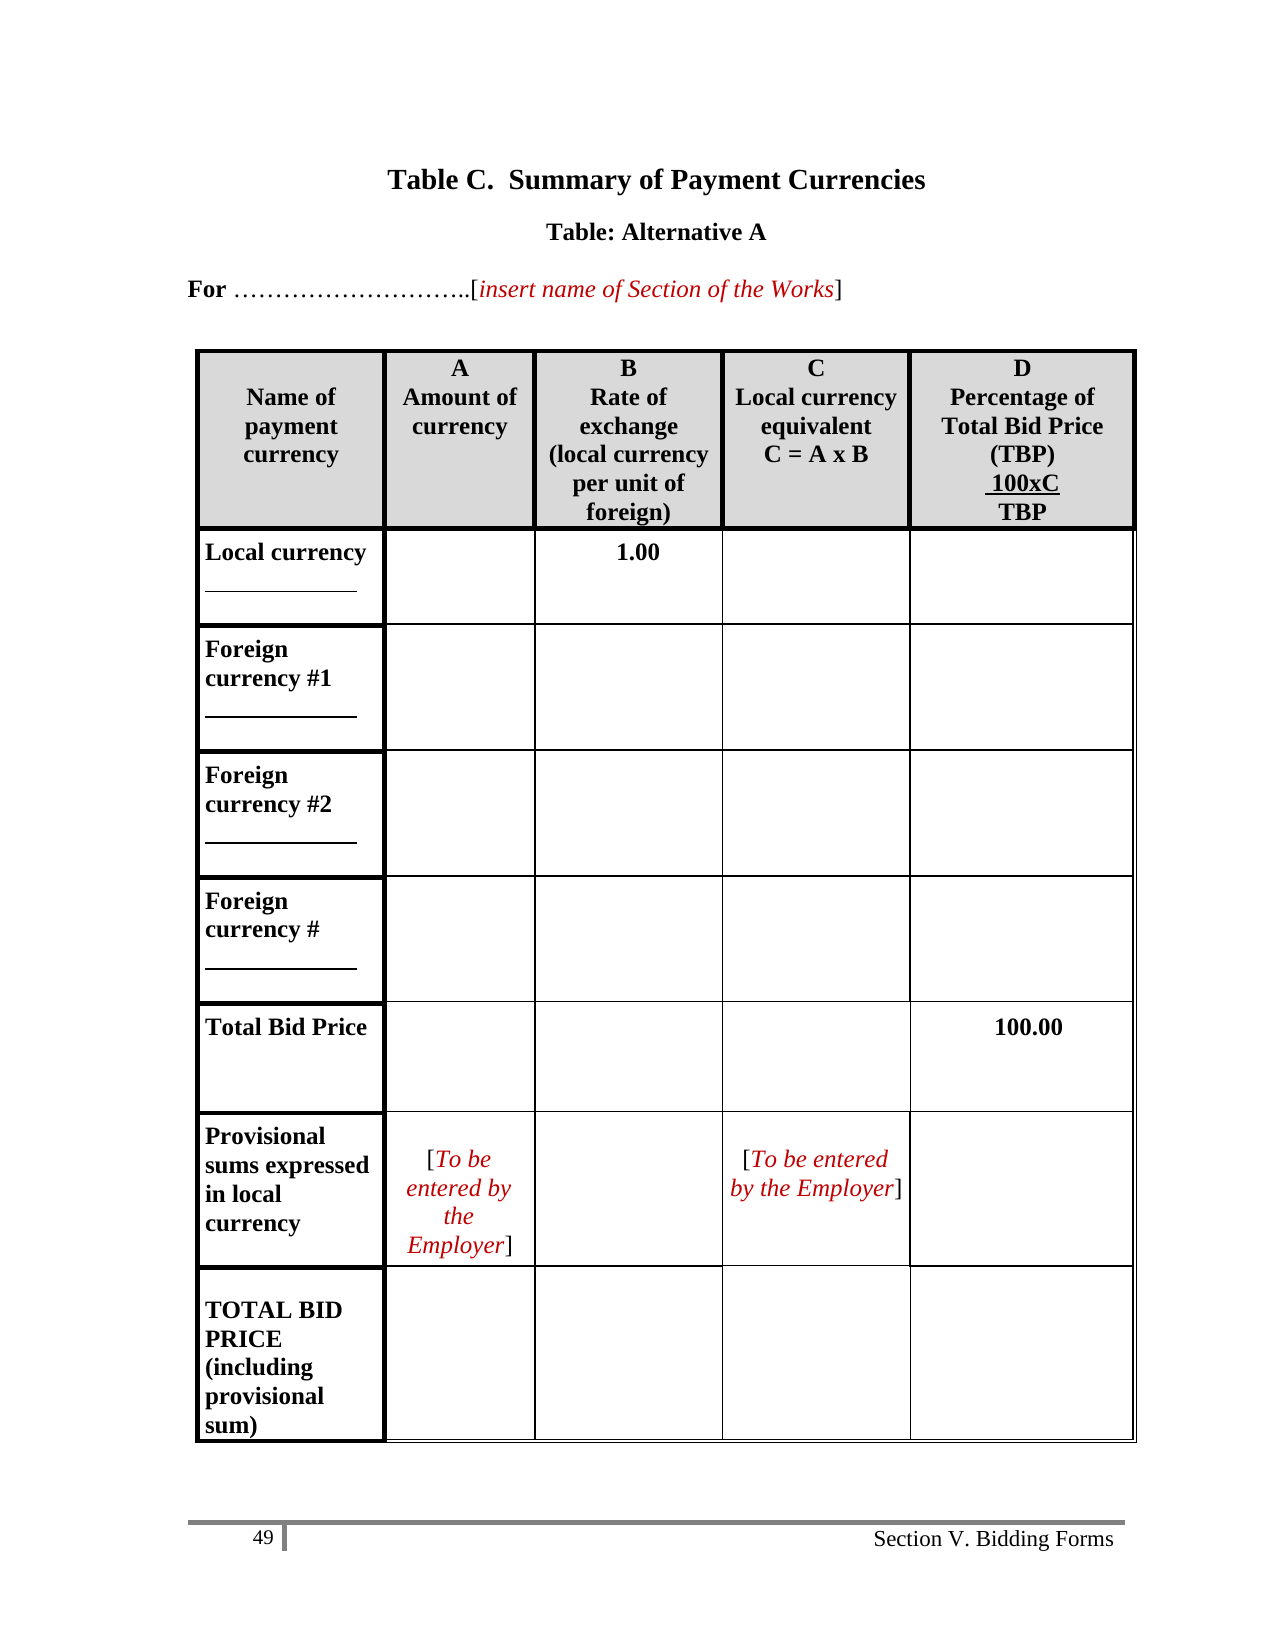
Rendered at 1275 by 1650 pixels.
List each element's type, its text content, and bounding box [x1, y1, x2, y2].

table_cell [723, 1266, 910, 1439]
table_cell [387, 1002, 534, 1111]
table_header D Percentage of Total Bid Price (TBP) 100xC TBP [912, 353, 1132, 526]
table_cell 100.00 [911, 1002, 1132, 1111]
table_cell [723, 625, 909, 749]
table_cell [536, 751, 722, 875]
table_cell [387, 531, 534, 623]
table_cell [387, 751, 534, 875]
table_cell [387, 877, 534, 1001]
table_header C Local currency equivalent C = A x B [725, 353, 907, 526]
table_cell Foreign currency # [200, 880, 382, 1001]
table_cell [387, 625, 534, 749]
table_header B Rate of exchange (local currency per unit of foreign) [537, 353, 720, 526]
table_cell Provisional sums expressed in local currency [200, 1115, 382, 1265]
table_cell [To be entered by the Employer] [387, 1112, 534, 1265]
table_cell [723, 531, 909, 623]
table_cell [387, 1267, 534, 1439]
table_cell 1.00 [536, 531, 722, 623]
text Table: Alternative A [187, 217, 1125, 246]
table_cell [536, 625, 722, 749]
table_cell Local currency [200, 531, 382, 623]
table_cell Foreign currency #2 [200, 754, 382, 875]
table_header Name of payment currency [200, 353, 382, 526]
table_cell [911, 531, 1132, 623]
table_header A Amount of currency [387, 353, 532, 526]
table_cell [911, 751, 1132, 875]
table_cell [911, 877, 1132, 1001]
table_cell [536, 1112, 722, 1265]
table_cell [911, 1267, 1132, 1439]
text For ………………………..[insert name of Section of the Works] [187, 274, 1125, 303]
table_cell [723, 751, 909, 875]
table_cell [536, 877, 722, 1001]
table_cell [723, 877, 909, 1001]
table_cell [911, 625, 1132, 749]
subtitle Table C. Summary of Payment Currencies [187, 162, 1125, 196]
table_cell [536, 1267, 722, 1439]
table_cell Foreign currency #1 [200, 628, 382, 749]
table_cell [911, 1112, 1132, 1265]
table_cell [536, 1002, 722, 1111]
table_cell [723, 1002, 910, 1111]
table_cell TOTAL BID PRICE (including provisional sum) [200, 1270, 382, 1439]
table_cell [To be entered by the Employer] [723, 1112, 909, 1265]
table_cell Total Bid Price [200, 1006, 382, 1111]
